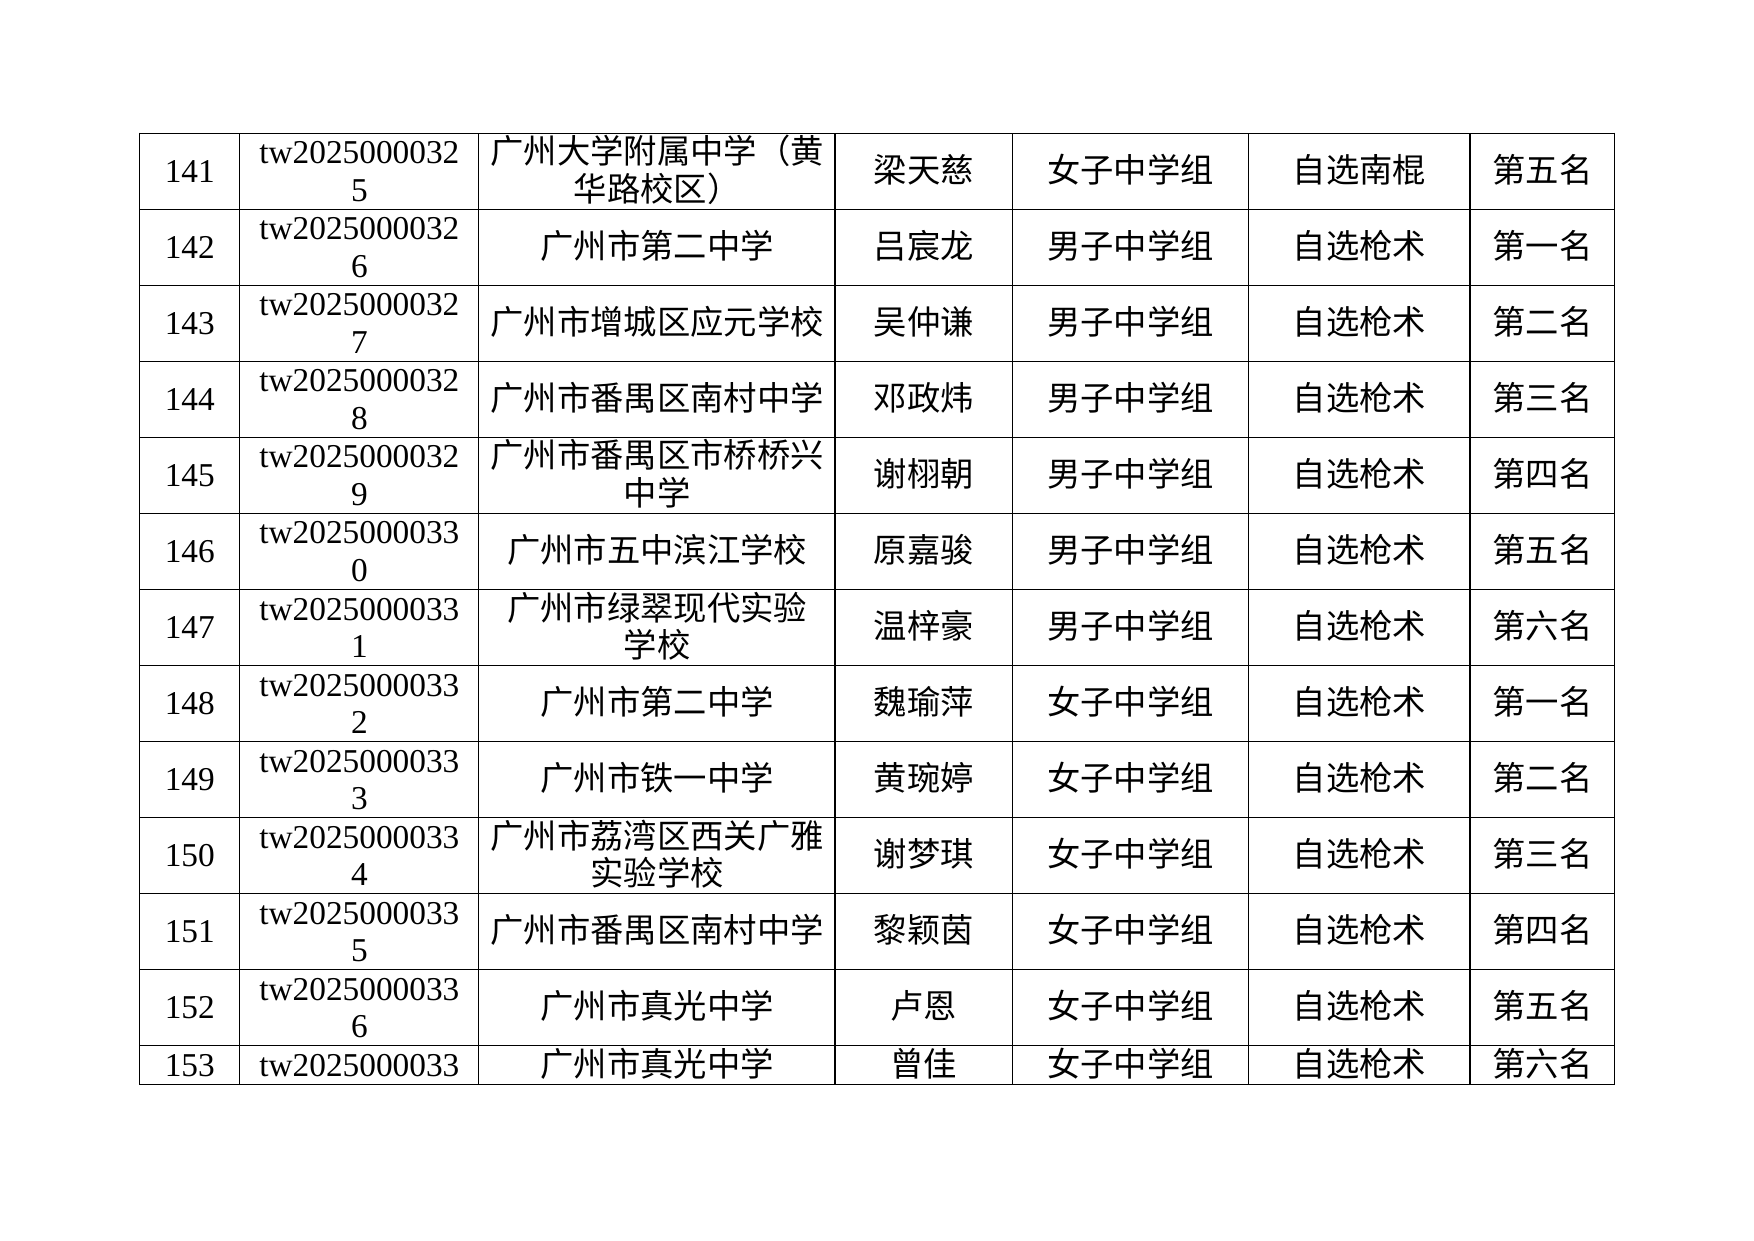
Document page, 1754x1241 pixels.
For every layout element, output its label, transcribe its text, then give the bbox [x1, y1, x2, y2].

table_cell tw20250000333 [240, 742, 478, 817]
table_cell 143 [140, 286, 239, 361]
table_cell 梁天慈 [836, 134, 1012, 209]
table_cell 吴仲谦 [836, 286, 1012, 361]
table_cell 自选枪术 [1249, 742, 1469, 817]
table_cell 女子中学组 [1013, 818, 1248, 893]
table_cell tw20250000335 [240, 894, 478, 969]
table_cell 女子中学组 [1013, 742, 1248, 817]
table_cell 广州市真光中学 [479, 1046, 834, 1084]
table_cell 第六名 [1471, 1046, 1614, 1084]
table_cell 第六名 [1471, 590, 1614, 665]
table_cell 男子中学组 [1013, 590, 1248, 665]
table_cell 自选枪术 [1249, 590, 1469, 665]
table_cell 第四名 [1471, 894, 1614, 969]
table_cell 146 [140, 514, 239, 589]
table_cell 广州市增城区应元学校 [479, 286, 834, 361]
table_cell 广州市番禺区南村中学 [479, 362, 834, 437]
table_cell 自选枪术 [1249, 438, 1469, 513]
table_cell 女子中学组 [1013, 666, 1248, 741]
table_cell tw20250000329 [240, 438, 478, 513]
table_cell 自选枪术 [1249, 894, 1469, 969]
table_cell 广州市荔湾区西关广雅实验学校 [479, 818, 834, 893]
table_cell 第五名 [1471, 514, 1614, 589]
table_cell tw20250000334 [240, 818, 478, 893]
table_cell 广州市绿翠现代实验 学校 [479, 590, 834, 665]
table_cell tw20250000327 [240, 286, 478, 361]
table_cell tw20250000328 [240, 362, 478, 437]
table_cell 第二名 [1471, 742, 1614, 817]
table_cell 第三名 [1471, 818, 1614, 893]
table_cell 150 [140, 818, 239, 893]
table_cell 女子中学组 [1013, 1046, 1248, 1084]
table_cell 第四名 [1471, 438, 1614, 513]
table_cell tw20250000337 [240, 1046, 478, 1084]
table_cell 广州市五中滨江学校 [479, 514, 834, 589]
table_cell 148 [140, 666, 239, 741]
table_cell 151 [140, 894, 239, 969]
table_cell 自选南棍 [1249, 134, 1469, 209]
table_cell 男子中学组 [1013, 514, 1248, 589]
table_cell tw20250000332 [240, 666, 478, 741]
table_cell tw20250000326 [240, 210, 478, 285]
table_cell 广州市第二中学 [479, 666, 834, 741]
table_cell 吕宸龙 [836, 210, 1012, 285]
table_cell 女子中学组 [1013, 134, 1248, 209]
table_cell 第一名 [1471, 666, 1614, 741]
table_cell 女子中学组 [1013, 894, 1248, 969]
table_cell 曾佳 [836, 1046, 1012, 1084]
table_cell 广州市铁一中学 [479, 742, 834, 817]
table_cell 女子中学组 [1013, 970, 1248, 1045]
table_cell 广州大学附属中学（黄华路校区） [479, 134, 834, 209]
table_cell 152 [140, 970, 239, 1045]
table_cell tw20250000325 [240, 134, 478, 209]
table_cell 自选枪术 [1249, 362, 1469, 437]
table_cell 黎颖茵 [836, 894, 1012, 969]
table_cell 144 [140, 362, 239, 437]
table_cell 谢梦琪 [836, 818, 1012, 893]
table_cell 自选枪术 [1249, 1046, 1469, 1084]
table_cell 男子中学组 [1013, 362, 1248, 437]
table_cell 145 [140, 438, 239, 513]
table_cell 温梓豪 [836, 590, 1012, 665]
table_cell 黄琬婷 [836, 742, 1012, 817]
table_cell 自选枪术 [1249, 666, 1469, 741]
table_cell 自选枪术 [1249, 210, 1469, 285]
table_cell 广州市番禺区市桥桥兴中学 [479, 438, 834, 513]
table_cell 魏瑜萍 [836, 666, 1012, 741]
table_cell 自选枪术 [1249, 818, 1469, 893]
table_cell 147 [140, 590, 239, 665]
table_cell 153 [140, 1046, 239, 1084]
table_cell tw20250000336 [240, 970, 478, 1045]
table_cell 广州市番禺区南村中学 [479, 894, 834, 969]
table_cell 149 [140, 742, 239, 817]
table_cell 141 [140, 134, 239, 209]
table_cell 自选枪术 [1249, 286, 1469, 361]
table_cell 第五名 [1471, 970, 1614, 1045]
table_cell 谢栩朝 [836, 438, 1012, 513]
table_cell 男子中学组 [1013, 438, 1248, 513]
table_cell 142 [140, 210, 239, 285]
table_cell 第一名 [1471, 210, 1614, 285]
table_cell 广州市第二中学 [479, 210, 834, 285]
table_cell 第五名 [1471, 134, 1614, 209]
table_cell 原嘉骏 [836, 514, 1012, 589]
table_cell tw20250000330 [240, 514, 478, 589]
table_cell tw20250000331 [240, 590, 478, 665]
table_cell 卢恩 [836, 970, 1012, 1045]
table_cell 第三名 [1471, 362, 1614, 437]
table_cell 男子中学组 [1013, 286, 1248, 361]
table_cell 第二名 [1471, 286, 1614, 361]
table_cell 自选枪术 [1249, 970, 1469, 1045]
table_cell 男子中学组 [1013, 210, 1248, 285]
table_cell 邓政炜 [836, 362, 1012, 437]
table_cell 广州市真光中学 [479, 970, 834, 1045]
table_cell 自选枪术 [1249, 514, 1469, 589]
